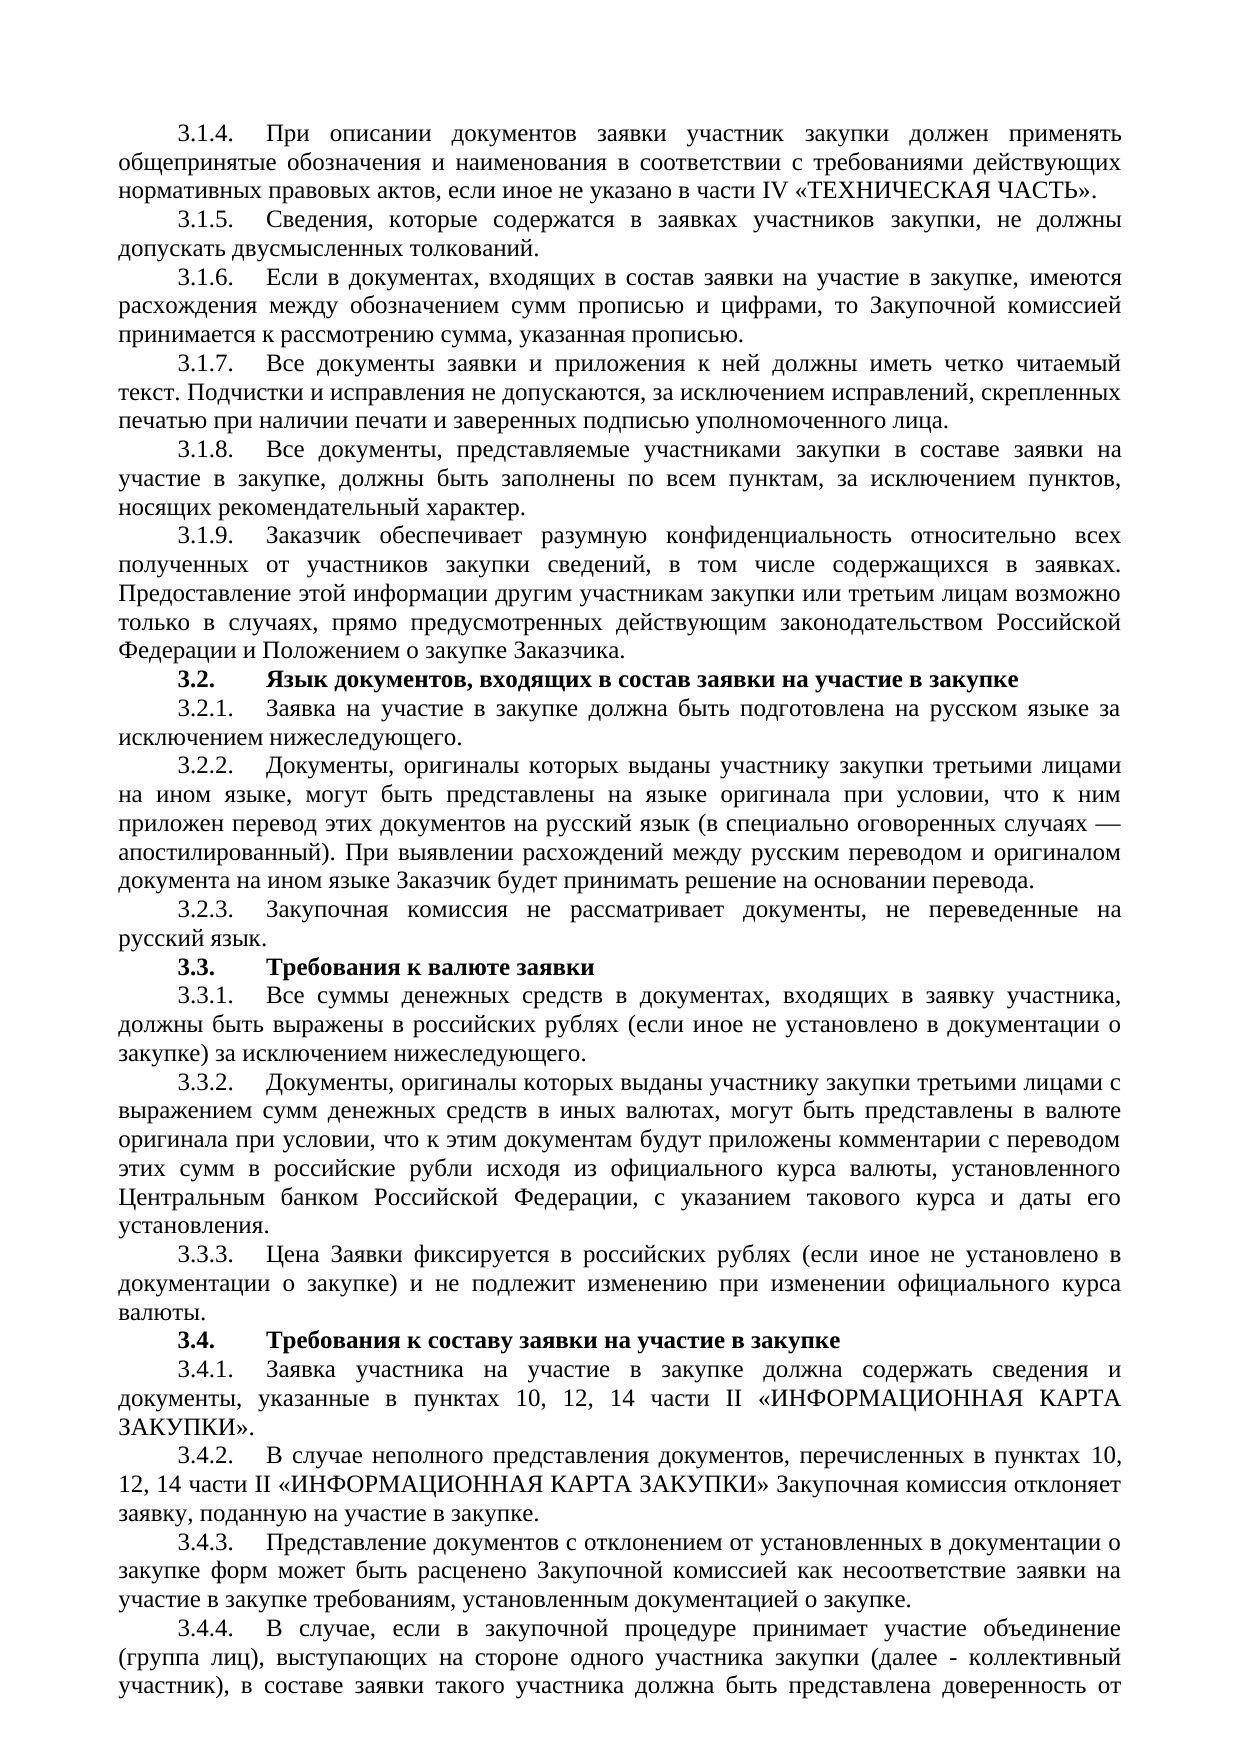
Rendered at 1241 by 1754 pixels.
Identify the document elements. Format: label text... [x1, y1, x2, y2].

subtitle Представление документов с отклонением от установленных в документации о закупке форм может быть расценено Закупочной комиссией как несоответствие заявки на участие в закупке требованиям, установленным документацией о закупке. [118, 1527, 1122, 1613]
subtitle Документы, оригиналы которых выданы участнику закупки третьими лицами с выражением сумм денежных средств в иных валютах, могут быть представлены в валюте оригинала при условии, что к этим документам будут приложены комментарии с переводом этих сумм в российские рубли исходя из официального курса валюты, установленного Центральным банком Российской Федерации, с указанием такового курса и даты его установления. [118, 1067, 1122, 1239]
subtitle Документы, оригиналы которых выданы участнику закупки третьими лицами на ином языке, могут быть представлены на языке оригинала при условии, что к ним приложен перевод этих документов на русский язык (в специально оговоренных случаях — апостилированный). При выявлении расхождений между русским переводом и оригиналом документа на ином языке Заказчик будет принимать решение на основании перевода. [118, 751, 1122, 894]
subtitle Все документы, представляемые участниками закупки в составе заявки на участие в закупке, должны быть заполнены по всем пунктам, за исключением пунктов, носящих рекомендательный характер. [118, 434, 1122, 521]
subtitle Требования к валюте заявки [118, 952, 1122, 981]
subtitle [118, 1613, 1122, 1699]
subtitle Язык документов, входящих в состав заявки на участие в закупке [118, 664, 1122, 693]
subtitle Заявка участника на участие в закупке должна содержать сведения и документы, указанные в пунктах 10, 12, 14 части II «ИНФОРМАЦИОННАЯ КАРТА ЗАКУПКИ». [118, 1354, 1122, 1441]
subtitle Заказчик обеспечивает разумную конфиденциальность относительно всех полученных от участников закупки сведений, в том числе содержащихся в заявках. Предоставление этой информации другим участникам закупки или третьим лицам возможно только в случаях, прямо предусмотренных действующим законодательством Российской Федерации и Положением о закупке Заказчика. [118, 521, 1122, 664]
subtitle Требования к составу заявки на участие в закупке [118, 1326, 1122, 1354]
subtitle Цена Заявки фиксируется в российских рублях (если иное не установлено в документации о закупке) и не подлежит изменению при изменении официального курса валюты. [118, 1239, 1122, 1326]
subtitle Если в документах, входящих в состав заявки на участие в закупке, имеются расхождения между обозначением сумм прописью и цифрами, то Закупочной комиссией принимается к рассмотрению сумма, указанная прописью. [118, 262, 1122, 348]
subtitle Закупочная комиссия не рассматривает документы, не переведенные на русский язык. [118, 894, 1122, 952]
subtitle Заявка на участие в закупке должна быть подготовлена на русском языке за исключением нижеследующего. [118, 693, 1122, 751]
subtitle В случае неполного представления документов, перечисленных в пунктах 10, 12, 14 части II «ИНФОРМАЦИОННАЯ КАРТА ЗАКУПКИ» Закупочная комиссия отклоняет заявку, поданную на участие в закупке. [118, 1441, 1122, 1527]
subtitle Все документы заявки и приложения к ней должны иметь четко читаемый текст. Подчистки и исправления не допускаются, за исключением исправлений, скрепленных печатью при наличии печати и заверенных подписью уполномоченного лица. [118, 348, 1122, 434]
subtitle Сведения, которые содержатся в заявках участников закупки, не должны допускать двусмысленных толкований. [118, 204, 1122, 262]
subtitle При описании документов заявки участник закупки должен применять общепринятые обозначения и наименования в соответствии с требованиями действующих нормативных правовых актов, если иное не указано в части IV «ТЕХНИЧЕСКАЯ ЧАСТЬ». [118, 118, 1122, 204]
subtitle Все суммы денежных средств в документах, входящих в заявку участника, должны быть выражены в российских рублях (если иное не установлено в документации о закупке) за исключением нижеследующего. [118, 981, 1122, 1067]
